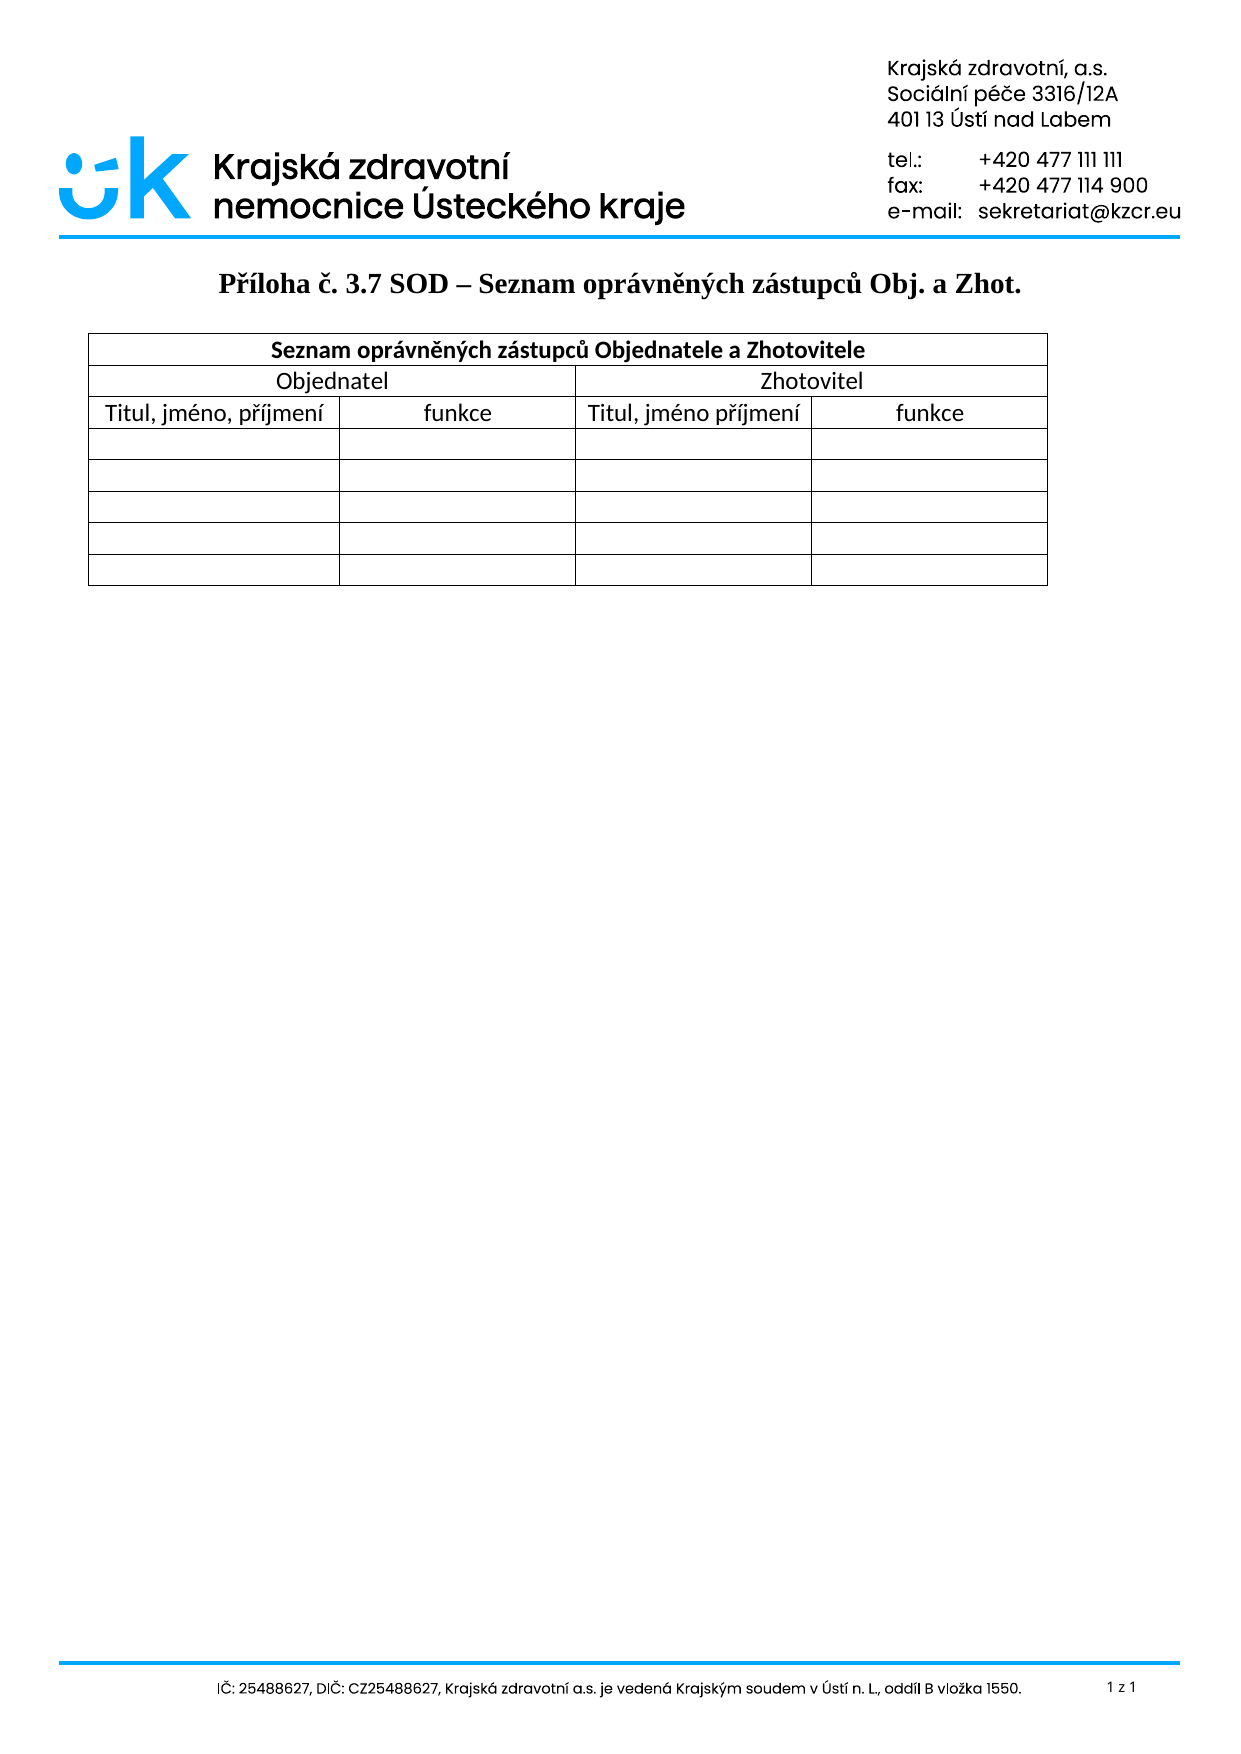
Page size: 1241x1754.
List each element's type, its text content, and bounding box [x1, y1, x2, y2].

table_cell [812, 555, 1047, 585]
table_cell [89, 523, 339, 554]
table_cell Titul, jméno příjmení [576, 397, 811, 428]
table_header Seznam oprávněných zástupců Objednatele a Zhotovitele [89, 334, 1047, 364]
table_cell [89, 429, 339, 459]
table_cell [576, 492, 811, 522]
table_cell funkce [340, 397, 575, 428]
table_cell [89, 492, 339, 522]
table_cell [812, 492, 1047, 522]
table_cell [576, 523, 811, 554]
table_cell funkce [812, 397, 1047, 428]
table_cell Zhotovitel [576, 366, 1047, 396]
table_cell [576, 555, 811, 585]
table_cell Titul, jméno, příjmení [89, 397, 339, 428]
table_cell [576, 429, 811, 459]
table_cell [340, 460, 575, 491]
text Příloha č. 3.7 SOD – Seznam oprávněných zástupců Obj. a Zhot. [103, 266, 1137, 299]
table_cell [812, 523, 1047, 554]
table_cell [89, 460, 339, 491]
table_cell [812, 460, 1047, 491]
table_cell [89, 555, 339, 585]
table_cell [340, 429, 575, 459]
table_cell Objednatel [89, 366, 575, 396]
table_cell [576, 460, 811, 491]
table_cell [340, 492, 575, 522]
table_cell [812, 429, 1047, 459]
table_cell [340, 523, 575, 554]
table_cell [340, 555, 575, 585]
